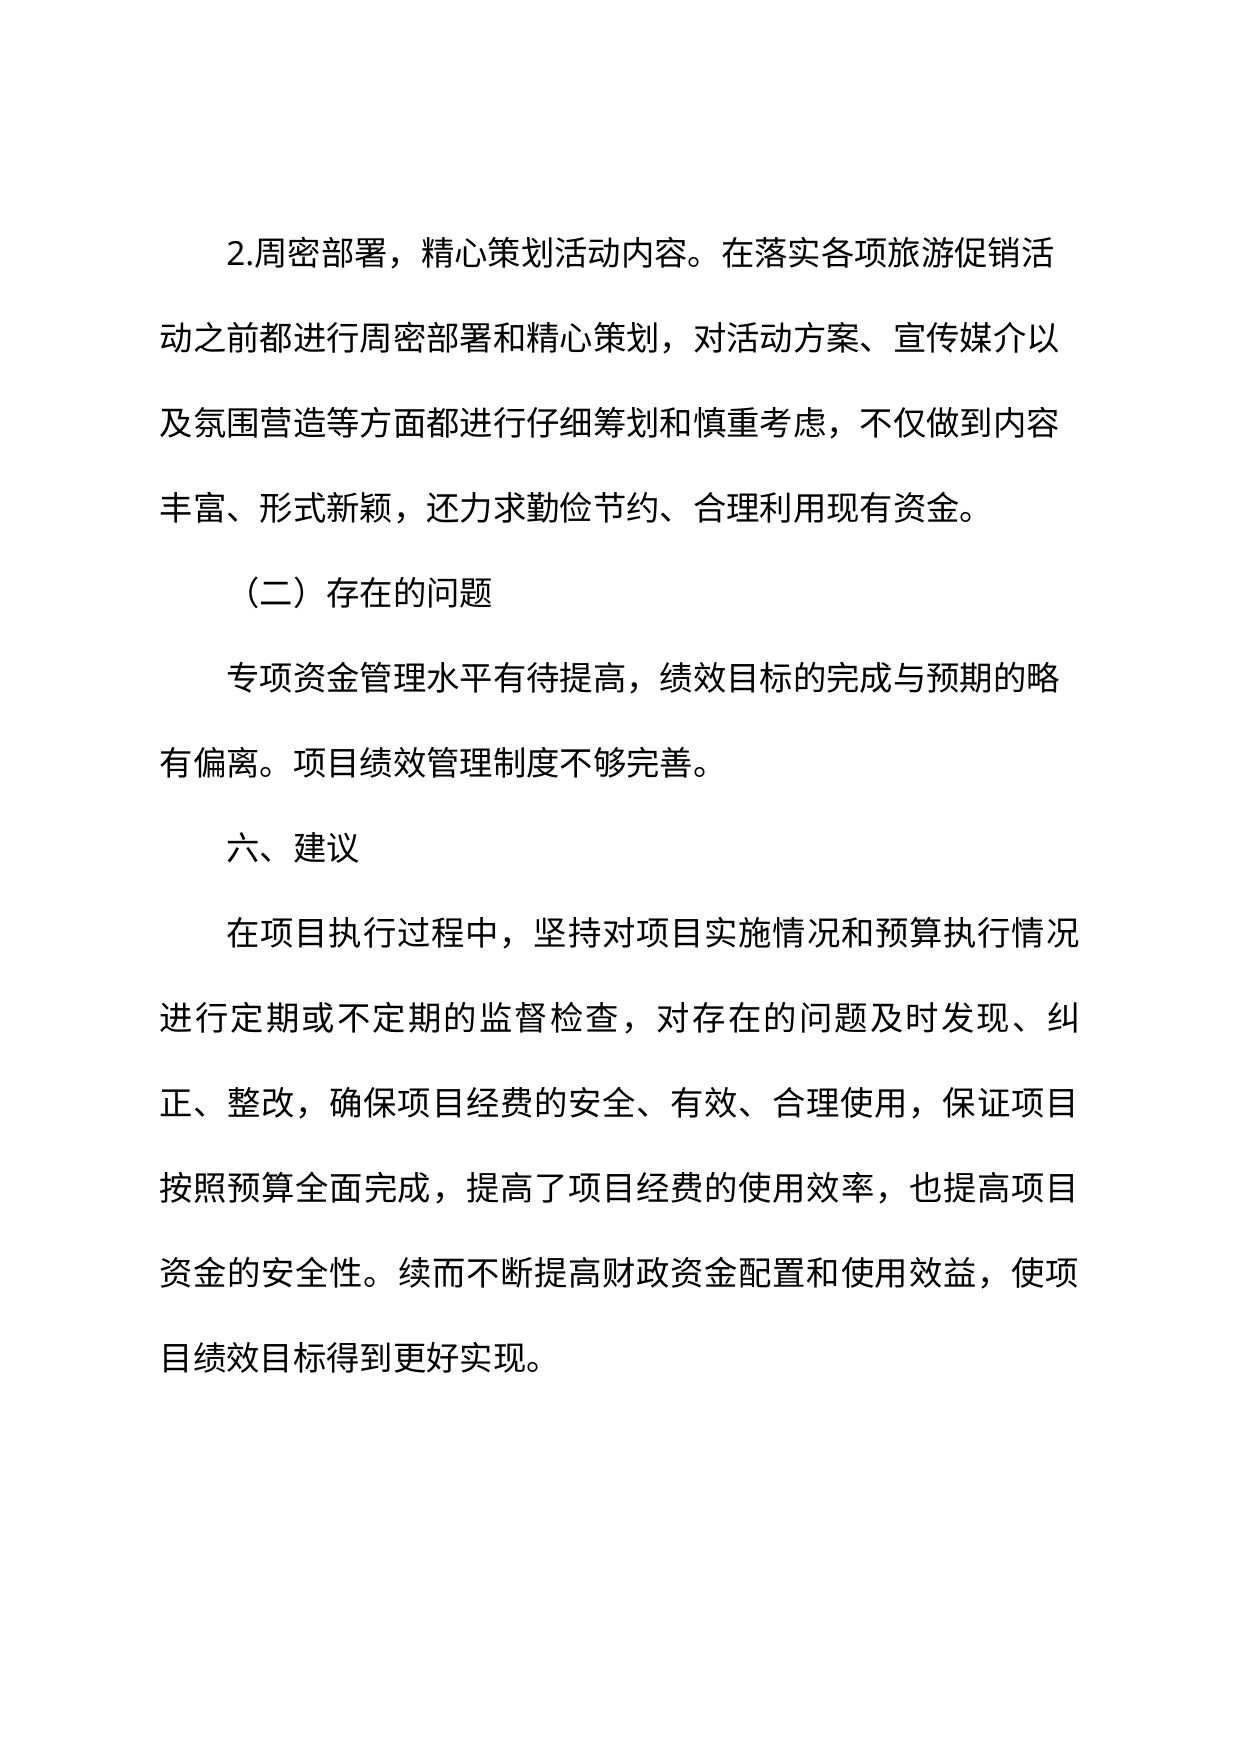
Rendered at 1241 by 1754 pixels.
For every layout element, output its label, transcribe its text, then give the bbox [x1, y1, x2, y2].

text 2.周密部署，精心策划活动内容。在落实各项旅游促销活动之前都进行周密部署和精心策划，对活动方案、宣传媒介以及氛围营造等方面都进行仔细筹划和慎重考虑，不仅做到内容丰富、形式新颖，还力求勤俭节约、合理利用现有资金。 [159, 209, 1081, 549]
list 在项目执行过程中，坚持对项目实施情况和预算执行情况进行定期或不定期的监督检查，对存在的问题及时发现、纠正、整改，确保项目经费的安全、有效、合理使用，保证项目按照预算全面完成，提高了项目经费的使用效率，也提高项目资金的安全性。续而不断提高财政资金配置和使用效益，使项目绩效目标得到更好实现。 [159, 889, 1081, 1399]
text （二）存在的问题 [159, 549, 1081, 634]
text 专项资金管理水平有待提高，绩效目标的完成与预期的略有偏离。项目绩效管理制度不够完善。 [159, 634, 1081, 804]
list 建议 [159, 804, 1081, 889]
